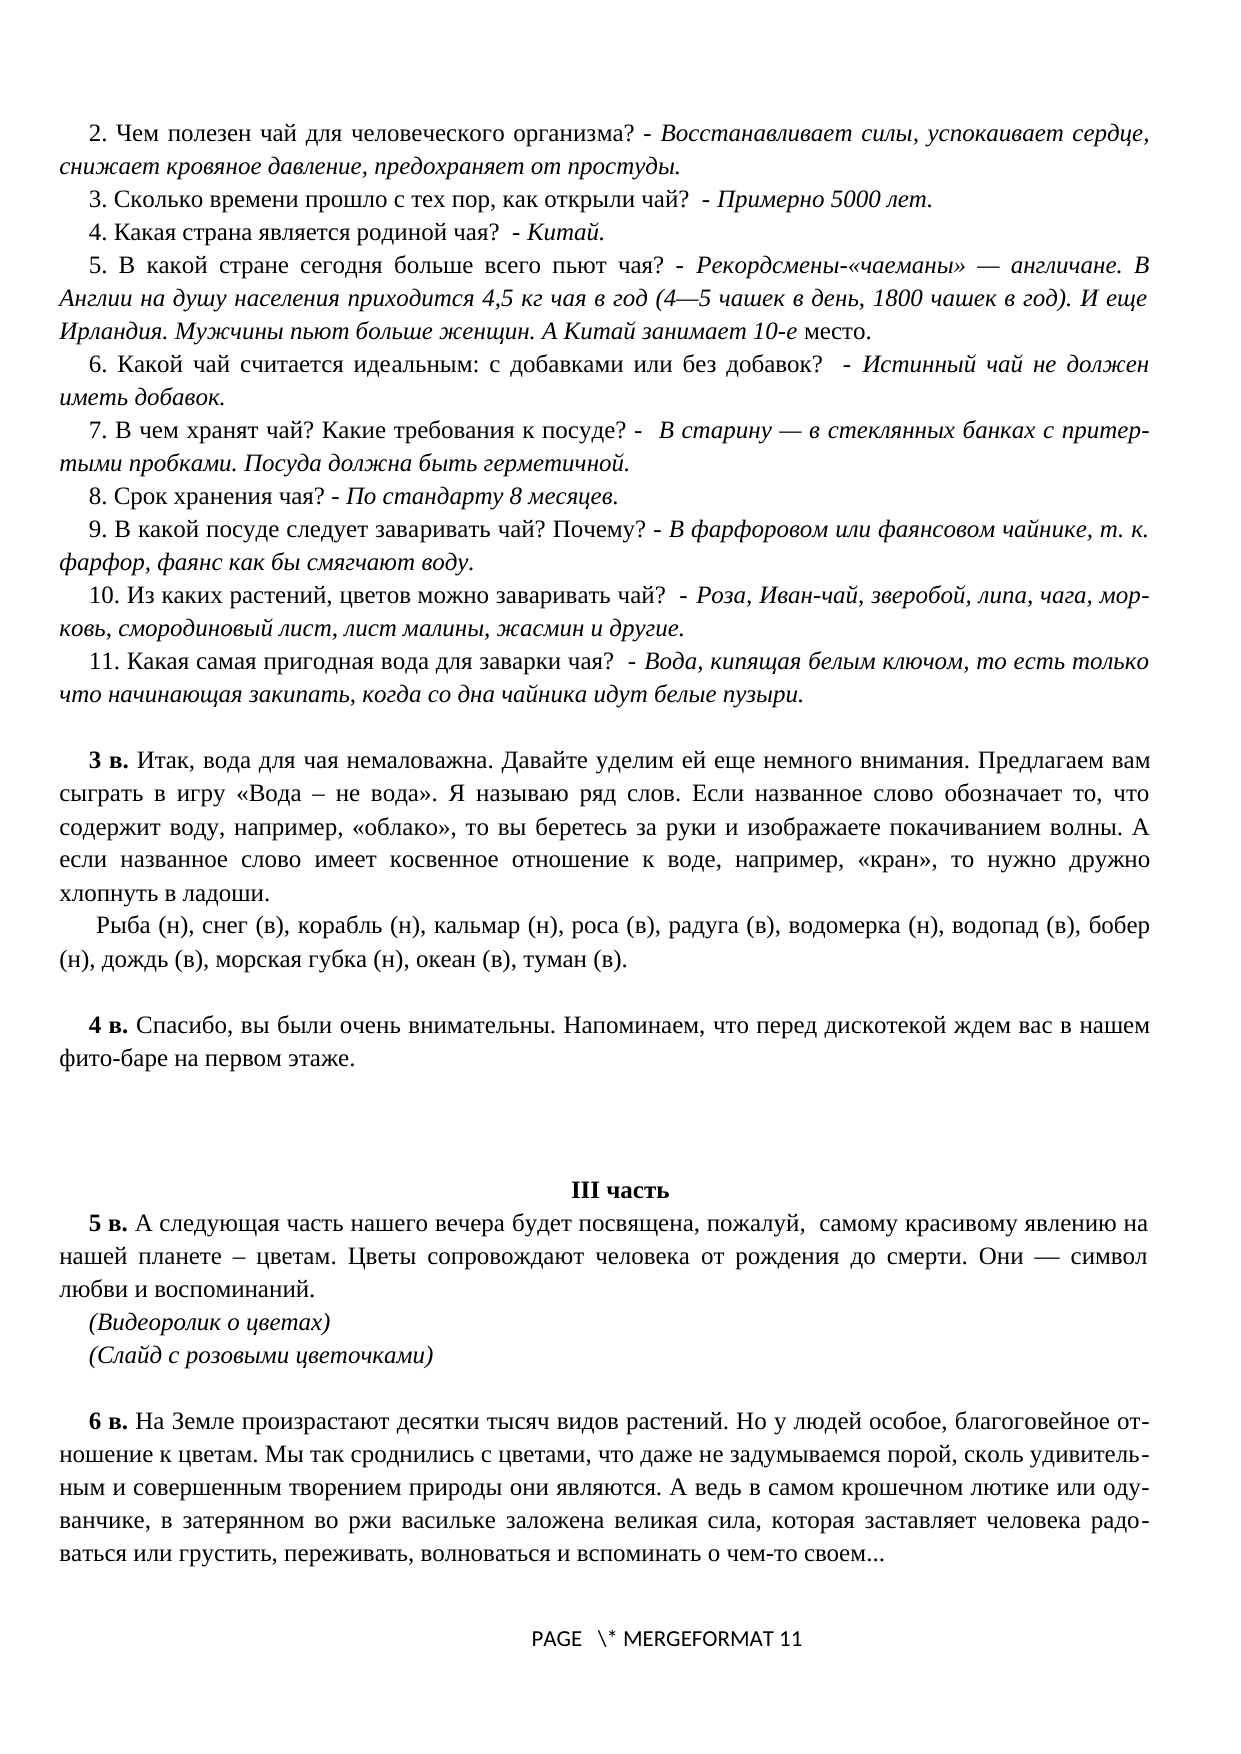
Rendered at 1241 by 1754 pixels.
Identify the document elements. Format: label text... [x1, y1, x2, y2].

text 6 в. На Земле произрастают десятки тысяч видов растений. Но у людей особое, благоговейное отношение к цветам. Мы так сроднились с цветами, что даже не задумываемся порой, сколь удивительным и совершенным творением природы они являются. А ведь в самом крошечном лютике или одуванчике, в затерянном во ржи васильке заложена великая сила, которая заставляет человека радоваться или грустить, переживать, волноваться и вспоминать о чем-то своем... [59, 1406, 1149, 1567]
text 8. Срок хранения чая? - По стандарту 8 месяцев. [59, 481, 1152, 510]
text 3. Сколько времени прошло с тех пор, как открыли чай? - Примерно 5000 лет. [59, 184, 1152, 213]
text III часть [59, 1175, 1152, 1203]
text 4 в. Спасибо, вы были очень внимательны. Напоминаем, что перед дискотекой ждем вас в нашем фито-баре на первом этаже. [59, 1010, 1152, 1071]
text Рыба (н), снег (в), корабль (н), кальмар (н), роса (в), радуга (в), водомерка (н), водопад (в), бобер (н), дождь (в), морская губка (н), океан (в), туман (в). [59, 911, 1152, 972]
text 6. Какой чай считается идеальным: с добавками или без добавок? - Истинный чай не должен иметь добавок. [59, 349, 1149, 411]
text 4. Какая страна является родиной чая? - Китай. [59, 217, 1152, 246]
text 2. Чем полезен чай для человеческого организма? - Восстанавливает силы, успокаивает сердце, снижает кровяное давление, предохраняет от простуды. [59, 118, 1149, 180]
text 3 в. Итак, вода для чая немаловажна. Давайте уделим ей еще немного внимания. Предлагаем вам сыграть в игру «Вода – не вода». Я называю ряд слов. Если названное слово обозначает то, что содержит воду, например, «облако», то вы беретесь за руки и изображаете покачиванием волны. А если названное слово имеет косвенное отношение к воде, например, «кран», то нужно дружно хлопнуть в ладоши. [59, 746, 1152, 906]
text (Слайд с розовыми цветочками) [59, 1340, 1149, 1369]
text 5. В какой стране сегодня больше всего пьют чая? - Рекордсмены-«чаеманы» — англичане. В Англии на душу населения приходится 4,5 кг чая в год (4—5 чашек в день, 1800 чашек в год). И еще Ирландия. Мужчины пьют больше женщин. А Китай занимает 10-е место. [59, 250, 1149, 345]
text 5 в. А следующая часть нашего вечера будет посвящена, пожалуй, самому красивому явлению на нашей планете – цветам. Цветы сопровождают человека от рождения до смерти. Они — символ любви и воспоминаний. [59, 1208, 1149, 1303]
text 7. В чем хранят чай? Какие требования к посуде? - В старину — в стеклянных банках с притертыми пробками. Посуда должна быть герметичной. [59, 415, 1149, 477]
text 9. В какой посуде следует заваривать чай? Почему? - В фарфоровом или фаянсовом чайнике, т. к. фарфор, фаянс как бы смягчают воду. [59, 514, 1149, 576]
text 11. Какая самая пригодная вода для заварки чая? - Вода, кипящая белым ключом, то есть только что начинающая закипать, когда со дна чайника идут белые пузыри. [59, 646, 1149, 708]
text 10. Из каких растений, цветов можно заваривать чай? - Роза, Иван-чай, зверобой, липа, чага, морковь, смородиновый лист, лист малины, жасмин и другие. [59, 580, 1149, 642]
text (Видеоролик о цветах) [59, 1307, 1149, 1336]
